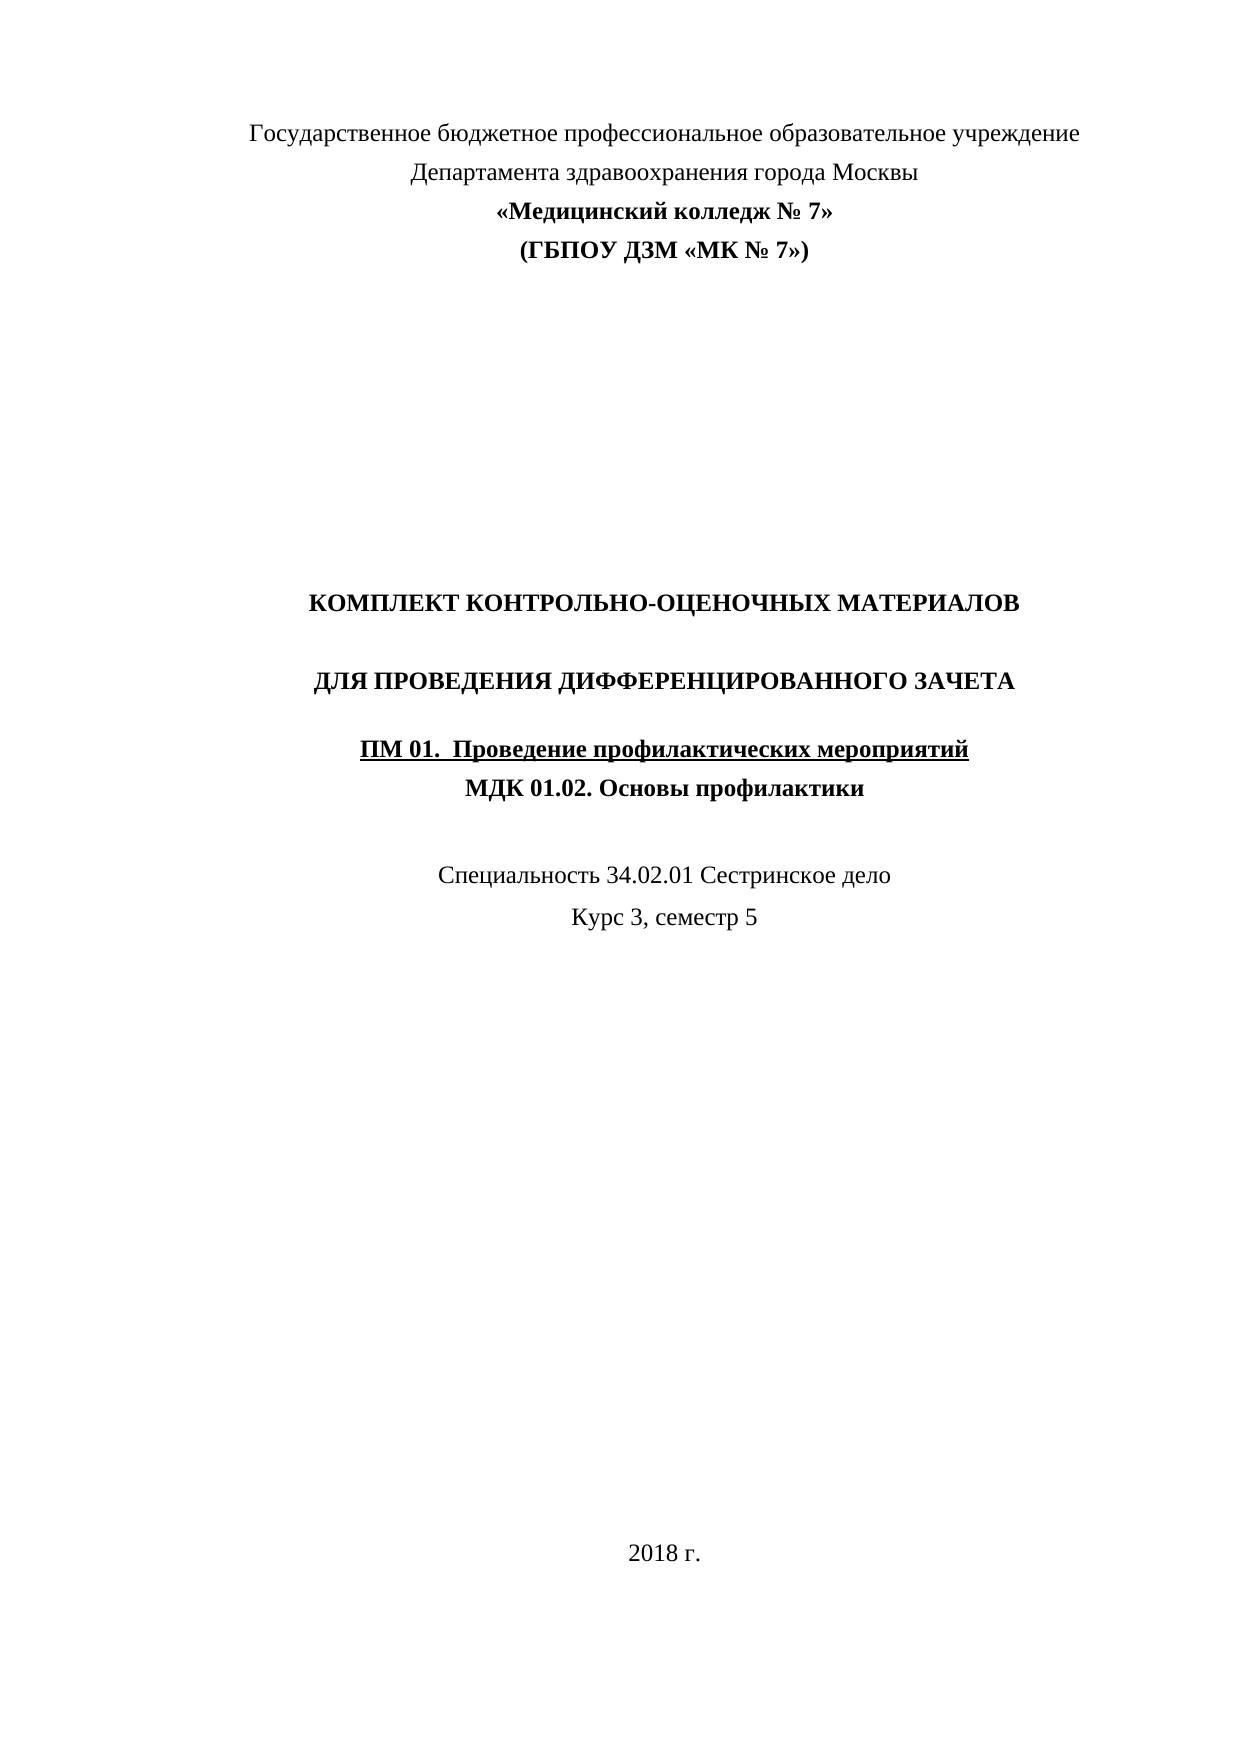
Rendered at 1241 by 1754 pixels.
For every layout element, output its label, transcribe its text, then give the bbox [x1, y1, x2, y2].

text ПМ 01. Проведение профилактических мероприятий [177, 734, 1152, 763]
text «Медицинский колледж № 7» [177, 196, 1152, 225]
text Департамента здравоохранения города Москвы [177, 157, 1152, 186]
text Специальность 34.02.01 Сестринское дело [177, 860, 1152, 889]
text Комплект контрольно-оценочных материалов [177, 588, 1152, 617]
text МДК 01.02. Основы профилактики [177, 773, 1152, 802]
text (ГБПОУ ДЗМ «МК № 7») [177, 236, 1152, 264]
text Государственное бюджетное профессиональное образовательное учреждение [177, 118, 1152, 147]
text 2018 г. [177, 1538, 1152, 1567]
text Курс 3, семестр 5 [177, 902, 1152, 931]
text ДЛЯ ПРОВЕДЕНИЯ ДИФФЕРЕНЦИРОВАННОГО ЗАЧЕТА [177, 666, 1152, 695]
